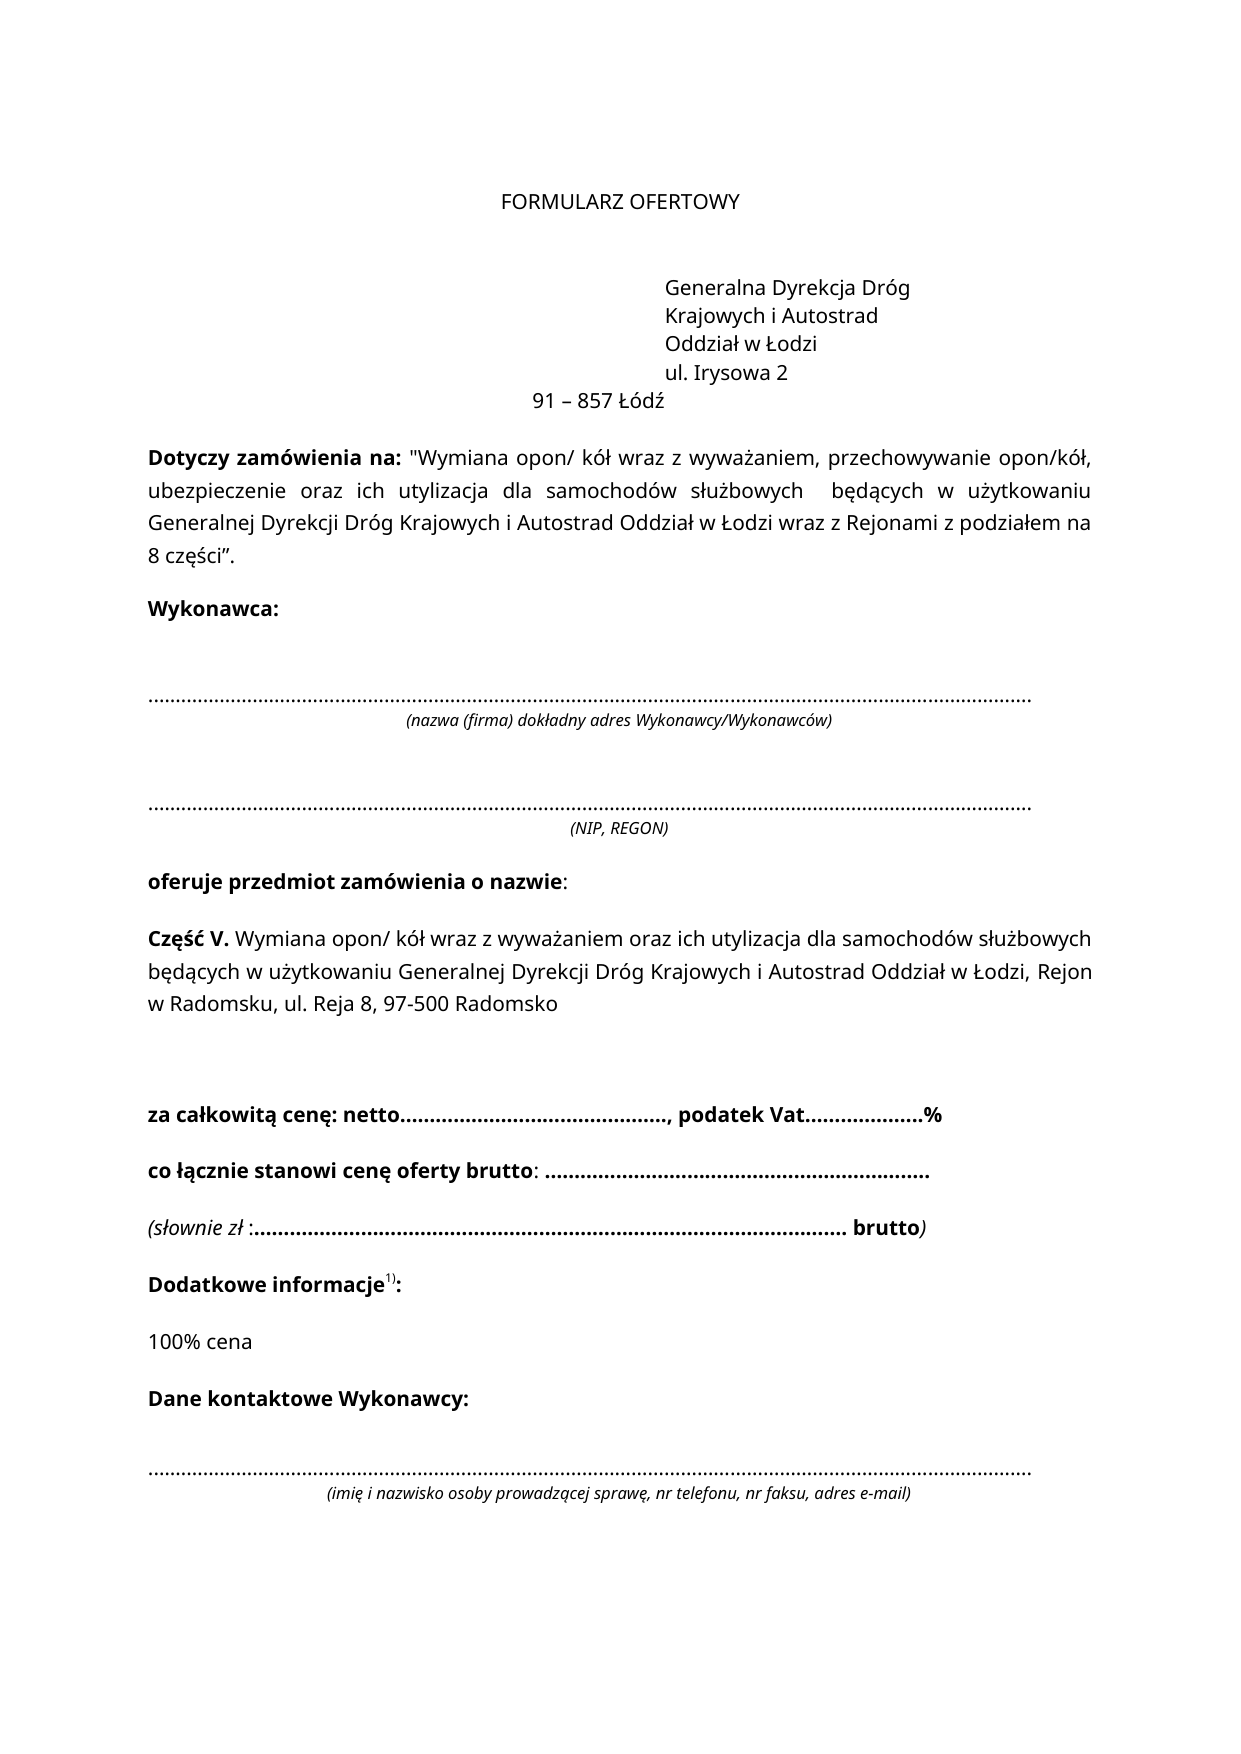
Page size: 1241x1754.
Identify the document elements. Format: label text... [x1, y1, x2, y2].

text oferuje przedmiot zamówienia o nazwie: [148, 867, 1093, 896]
text (nazwa (firma) dokładny adres Wykonawcy/Wykonawców) [148, 708, 1093, 731]
text Generalna Dyrekcja Dróg Krajowych i Autostrad [664, 273, 1093, 329]
text .……………………………………………………………………………………………………………………………………………. [148, 788, 1093, 816]
list Część V. Wymiana opon/ kół wraz z wyważaniem oraz ich utylizacja dla samochodów służbowych będących w użytkowaniu Generalnej Dyrekcji Dróg Krajowych i Autostrad Oddział w Łodzi, Rejon w Radomsku, ul. Reja 8, 97-500 Radomsko [148, 924, 1093, 1018]
text za całkowitą cenę: netto……………………………..………., podatek Vat………………..% [148, 1100, 1093, 1156]
text 100% cena [148, 1327, 1093, 1355]
text (słownie zł :………………………………………………………………………………………. brutto) [148, 1213, 1093, 1242]
text .……………………………………………………………………………………………………………………………………………. [148, 680, 1093, 708]
text Wykonawca: [148, 594, 1093, 623]
text (imię i nazwisko osoby prowadzącej sprawę, nr telefonu, nr faksu, adres e-mail) [148, 1482, 1093, 1504]
text co łącznie stanowi cenę oferty brutto: ……………………………………………………….. [148, 1156, 1093, 1185]
text FORMULARZ OFERTOWY [148, 187, 1093, 216]
text Oddział w Łodzi [616, 329, 1093, 358]
text .……………………………………………………………………………………………………………………………………………. [148, 1453, 1093, 1482]
text Dane kontaktowe Wykonawcy: [148, 1384, 1093, 1412]
list Dotyczy zamówienia na: "Wymiana opon/ kół wraz z wyważaniem, przechowywanie opon/kół, ubezpieczenie oraz ich utylizacja dla samochodów służbowych będących w użytkowaniu Generalnej Dyrekcji Dróg Krajowych i Autostrad Oddział w Łodzi wraz z Rejonami z podziałem na 8 części”. [148, 443, 1093, 569]
text Dodatkowe informacje1): [148, 1270, 1093, 1298]
text ul. Irysowa 2 [616, 358, 1093, 386]
text 91 – 857 Łódź [148, 386, 1093, 415]
text (NIP, REGON) [148, 816, 1093, 839]
